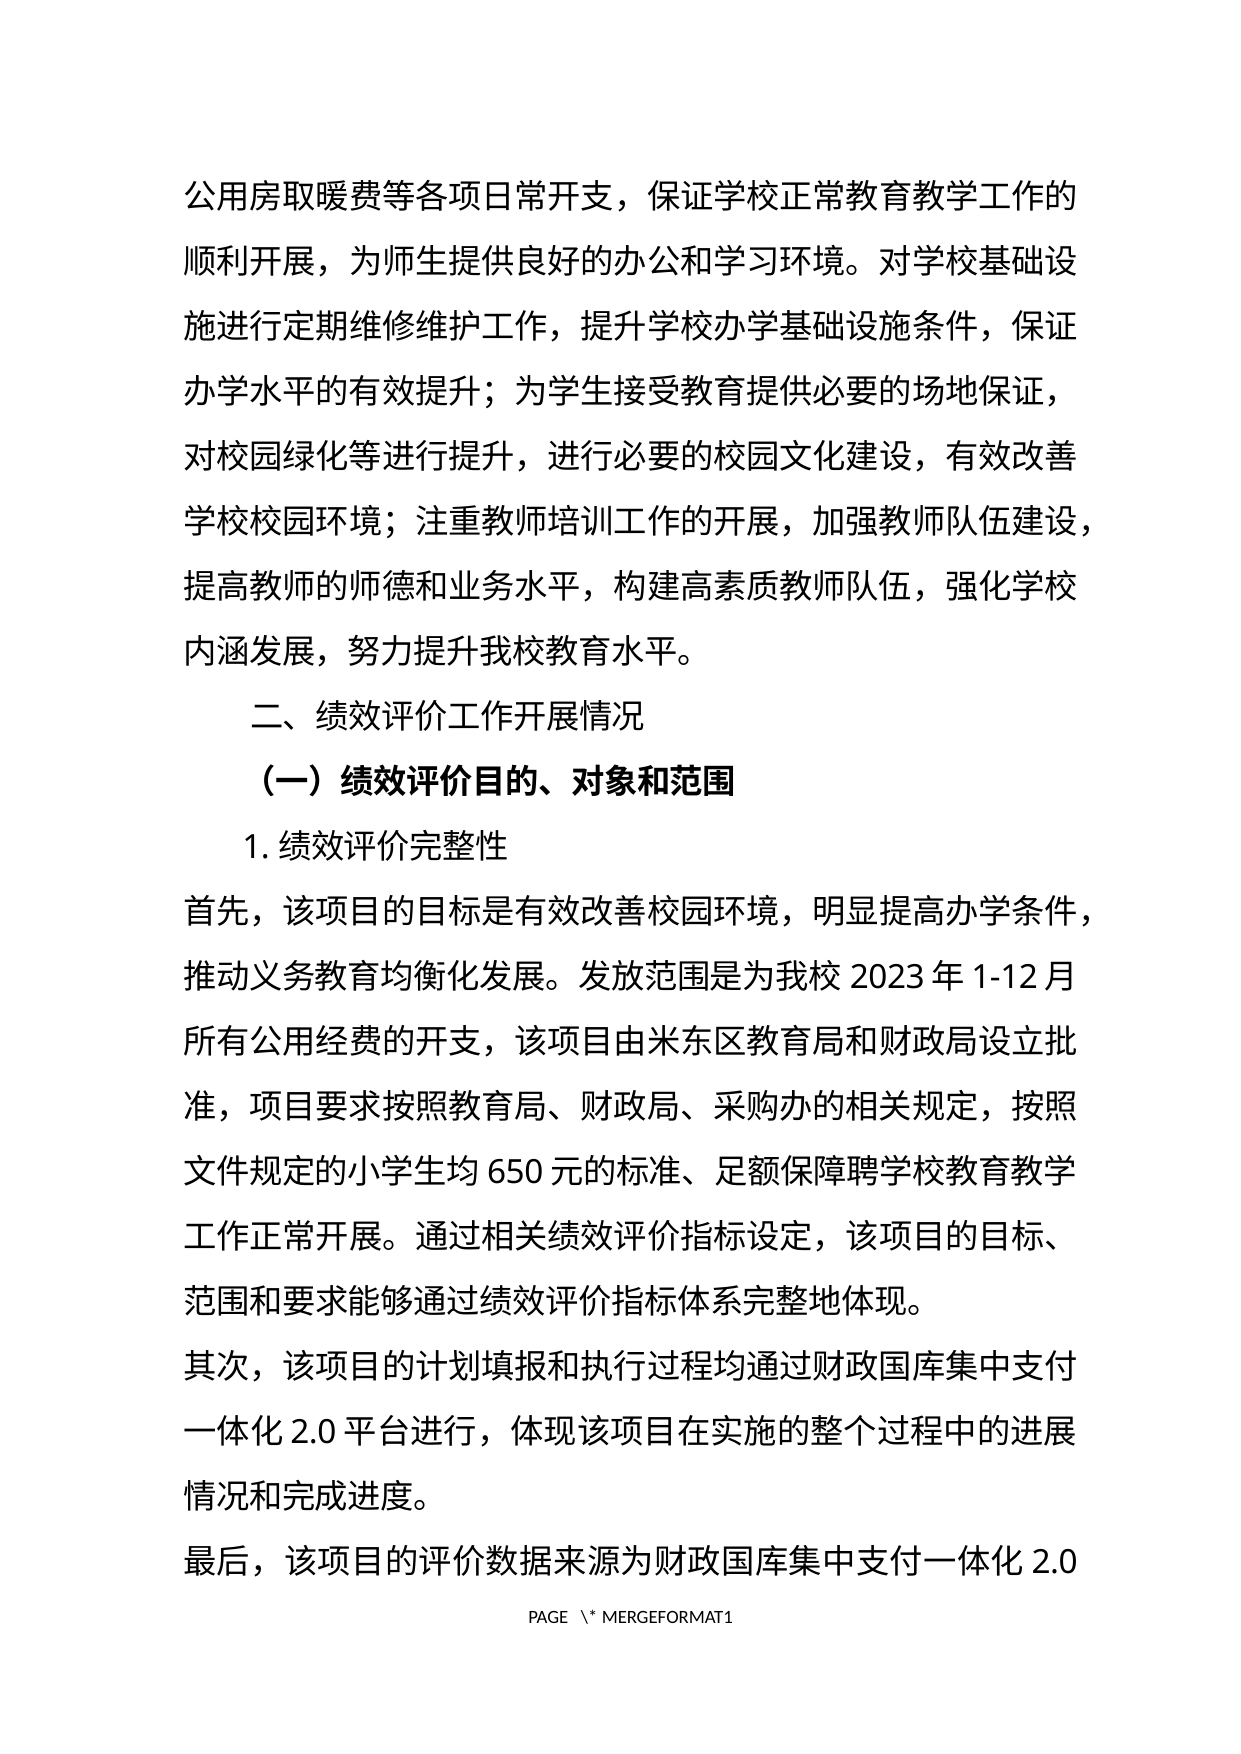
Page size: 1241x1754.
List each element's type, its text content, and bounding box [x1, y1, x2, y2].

text （一）绩效评价目的、对象和范围 [183, 747, 1078, 812]
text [183, 812, 1078, 1592]
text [183, 162, 1078, 682]
text 二、绩效评价工作开展情况 [183, 682, 1078, 747]
